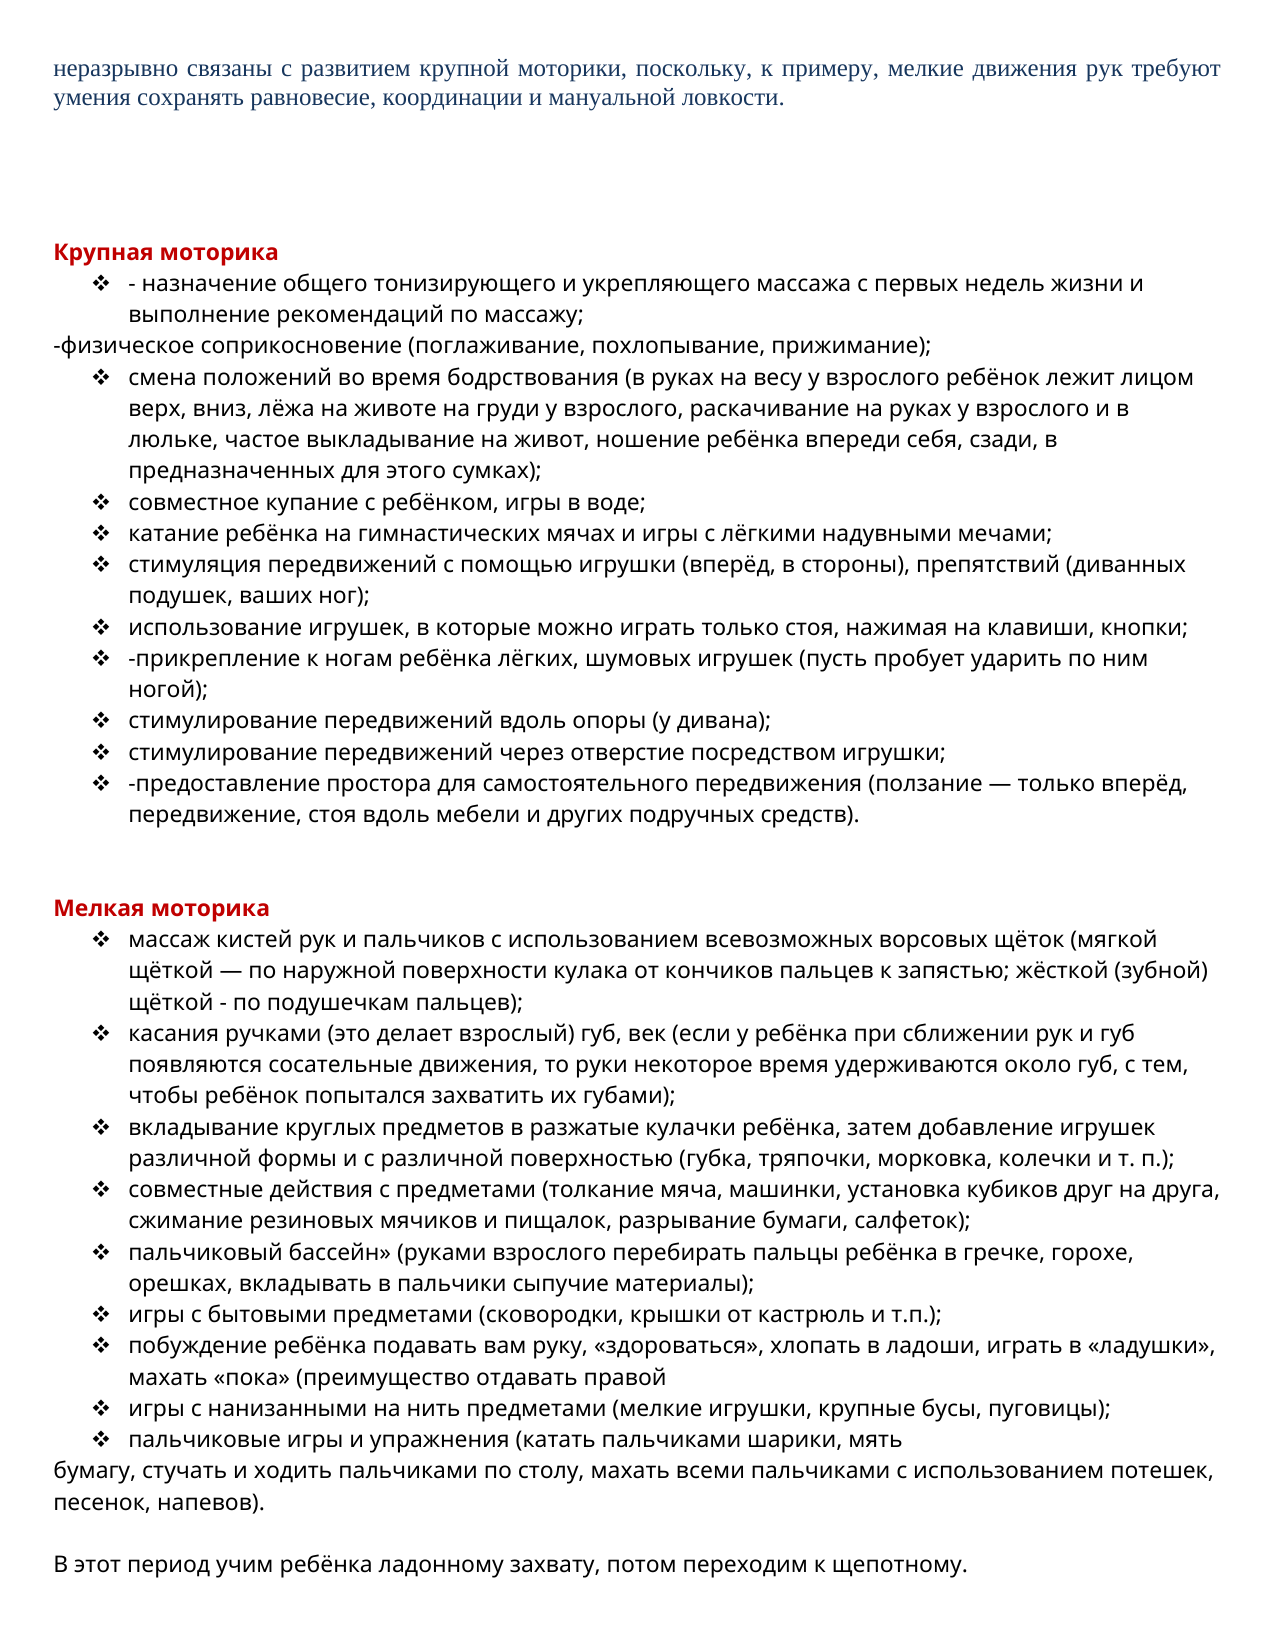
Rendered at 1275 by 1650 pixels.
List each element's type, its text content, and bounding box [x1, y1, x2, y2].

list пальчиковый бассейн» (руками взрослого перебирать пальцы ребёнка в гречке, горохе, орешках, вкладывать в пальчики сыпучие материалы); [91, 1236, 1222, 1298]
list использование игрушек, в которые можно играть только стоя, нажимая на клавиши, кнопки; [91, 611, 1222, 642]
list катание ребёнка на гимнастических мячах и игры с лёгкими надувными мечами; [91, 517, 1222, 548]
list стимулирование передвижений через отверстие посредством игрушки; [91, 736, 1222, 767]
list вкладывание круглых предметов в разжатые кулачки ребёнка, затем добавление игрушек различной формы и с различной поверхностью (губка, тряпочки, морковка, колечки и т. п.); [91, 1111, 1222, 1173]
text -физическое соприкосновение (поглаживание, похлопывание, прижимание); [53, 329, 1222, 361]
list -предоставление простора для самостоятельного передвижения (ползание — только вперёд, передвижение, стоя вдоль мебели и других подручных средств). [91, 767, 1222, 829]
text бумагу, стучать и ходить пальчиками по столу, махать всеми пальчиками с использованием потешек, песенок, напевов). [53, 1454, 1222, 1517]
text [53, 53, 1222, 111]
list касания ручками (это делает взрослый) губ, век (если у ребёнка при сближении рук и губ появляются сосательные движения, то руки некоторое время удерживаются около губ, с тем, чтобы ребёнок попытался захватить их губами); [91, 1017, 1222, 1111]
list стимулирование передвижений вдоль опоры (у дивана); [91, 704, 1222, 736]
list смена положений во время бодрствования (в руках на весу у взрослого ребёнок лежит лицом верх, вниз, лёжа на животе на груди у взрослого, раскачивание на руках у взрослого и в люльке, частое выкладывание на живот, ношение ребёнка впереди себя, сзади, в предназначенных для этого сумках); [91, 361, 1222, 486]
list - назначение общего тонизирующего и укрепляющего массажа с первых недель жизни и выполнение рекомендаций по массажу; [91, 267, 1222, 329]
text Мелкая моторика [53, 892, 1222, 923]
list массаж кистей рук и пальчиков с использованием всевозможных ворсовых щёток (мягкой щёткой — по наружной поверхности кулака от кончиков пальцев к запястью; жёсткой (зубной) щёткой - по подушечкам пальцев); [91, 923, 1222, 1017]
list побуждение ребёнка подавать вам руку, «здороваться», хлопать в ладоши, играть в «ладушки», махать «пока» (преимущество отдавать правой [91, 1329, 1222, 1392]
list -прикрепление к ногам ребёнка лёгких, шумовых игрушек (пусть пробует ударить по ним ногой); [91, 642, 1222, 704]
text В этот период учим ребёнка ладонному захвату, потом переходим к щепотному. [53, 1548, 1222, 1579]
text Крупная моторика [53, 236, 1222, 267]
list стимуляция передвижений с помощью игрушки (вперёд, в стороны), препятствий (диванных подушек, ваших ног); [91, 548, 1222, 611]
list пальчиковые игры и упражнения (катать пальчиками шарики, мять [91, 1423, 1222, 1454]
list совместные действия с предметами (толкание мяча, машинки, установка кубиков друг на друга, сжимание резиновых мячиков и пищалок, разрывание бумаги, салфеток); [91, 1173, 1222, 1236]
list игры с бытовыми предметами (сковородки, крышки от кастрюль и т.п.); [91, 1298, 1222, 1329]
list игры с нанизанными на нить предметами (мелкие игрушки, крупные бусы, пуговицы); [91, 1392, 1222, 1423]
list совместное купание с ребёнком, игры в воде; [91, 486, 1222, 517]
